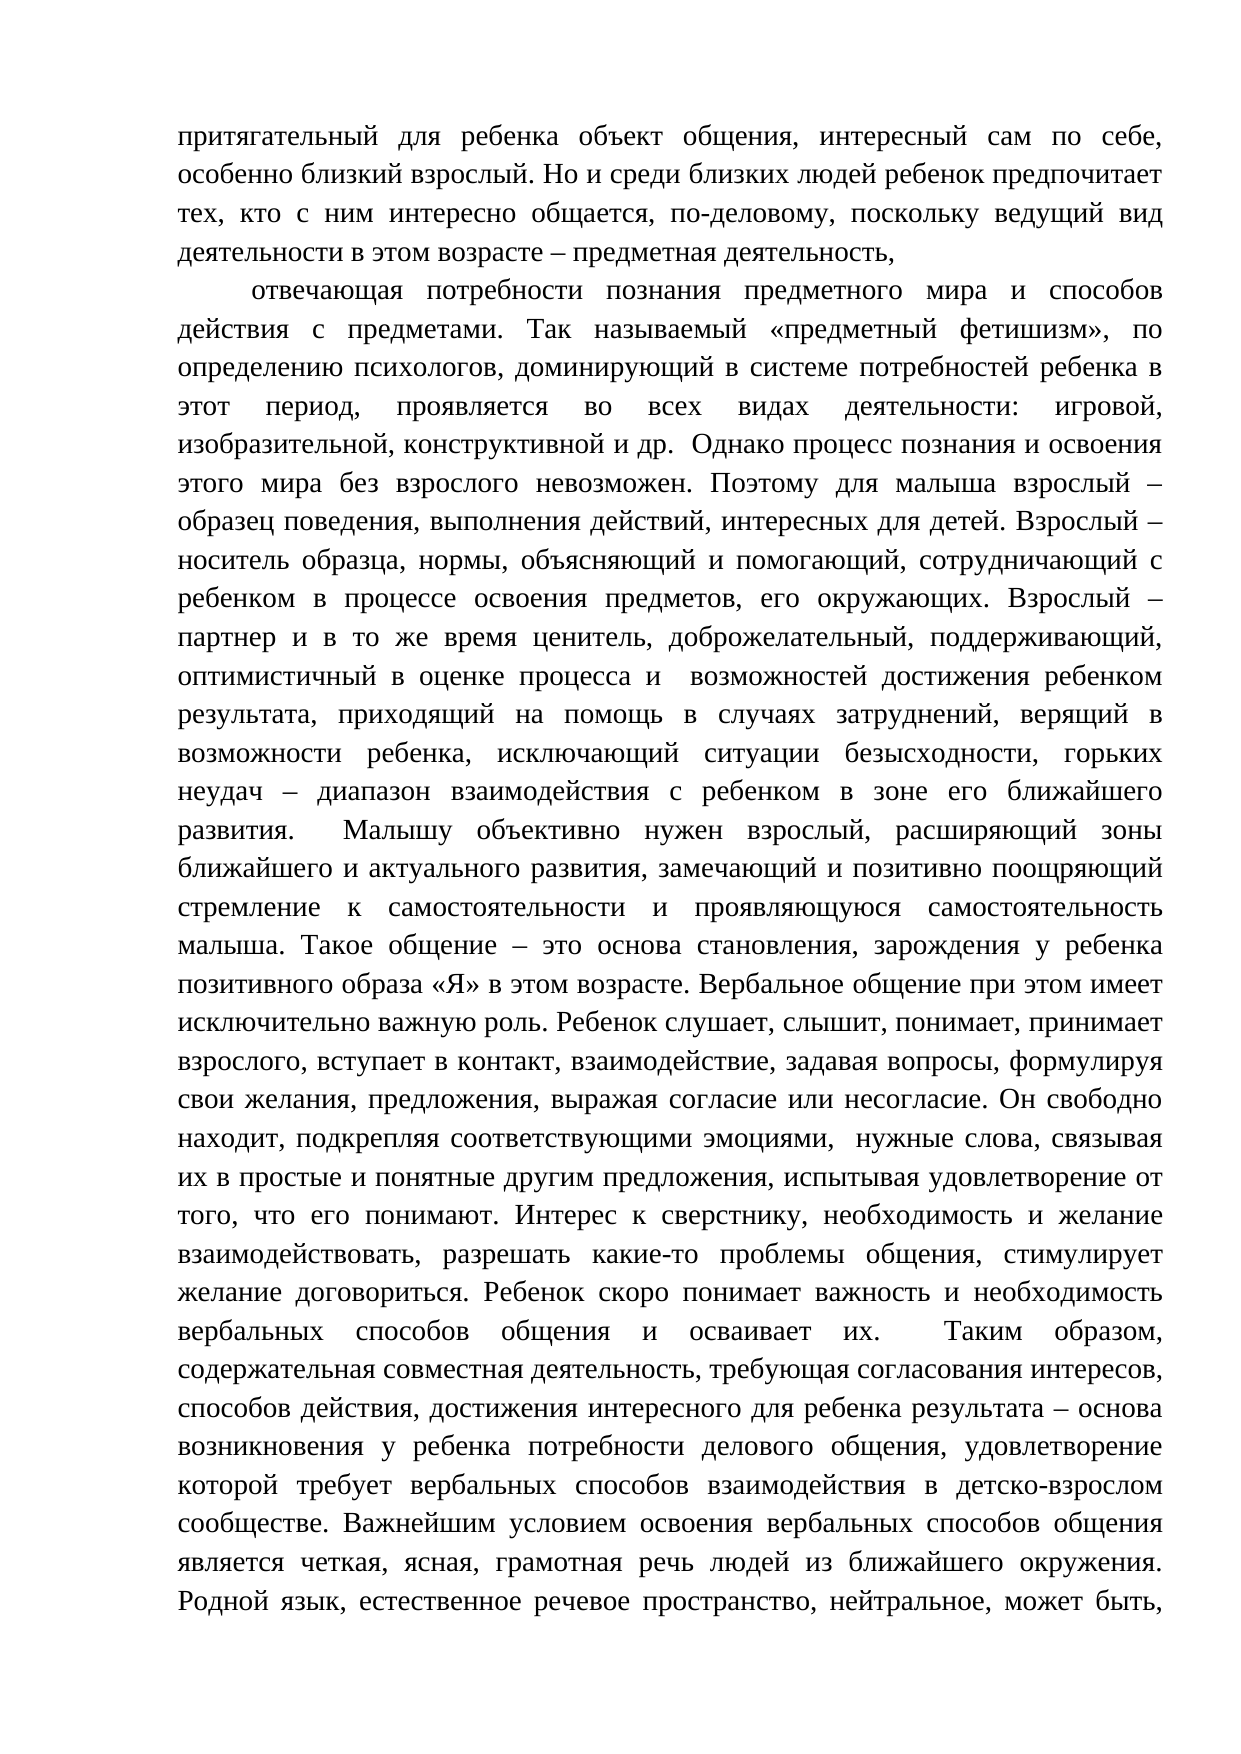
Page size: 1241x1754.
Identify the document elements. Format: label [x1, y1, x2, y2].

text [177, 272, 1164, 1616]
text [177, 118, 1164, 267]
